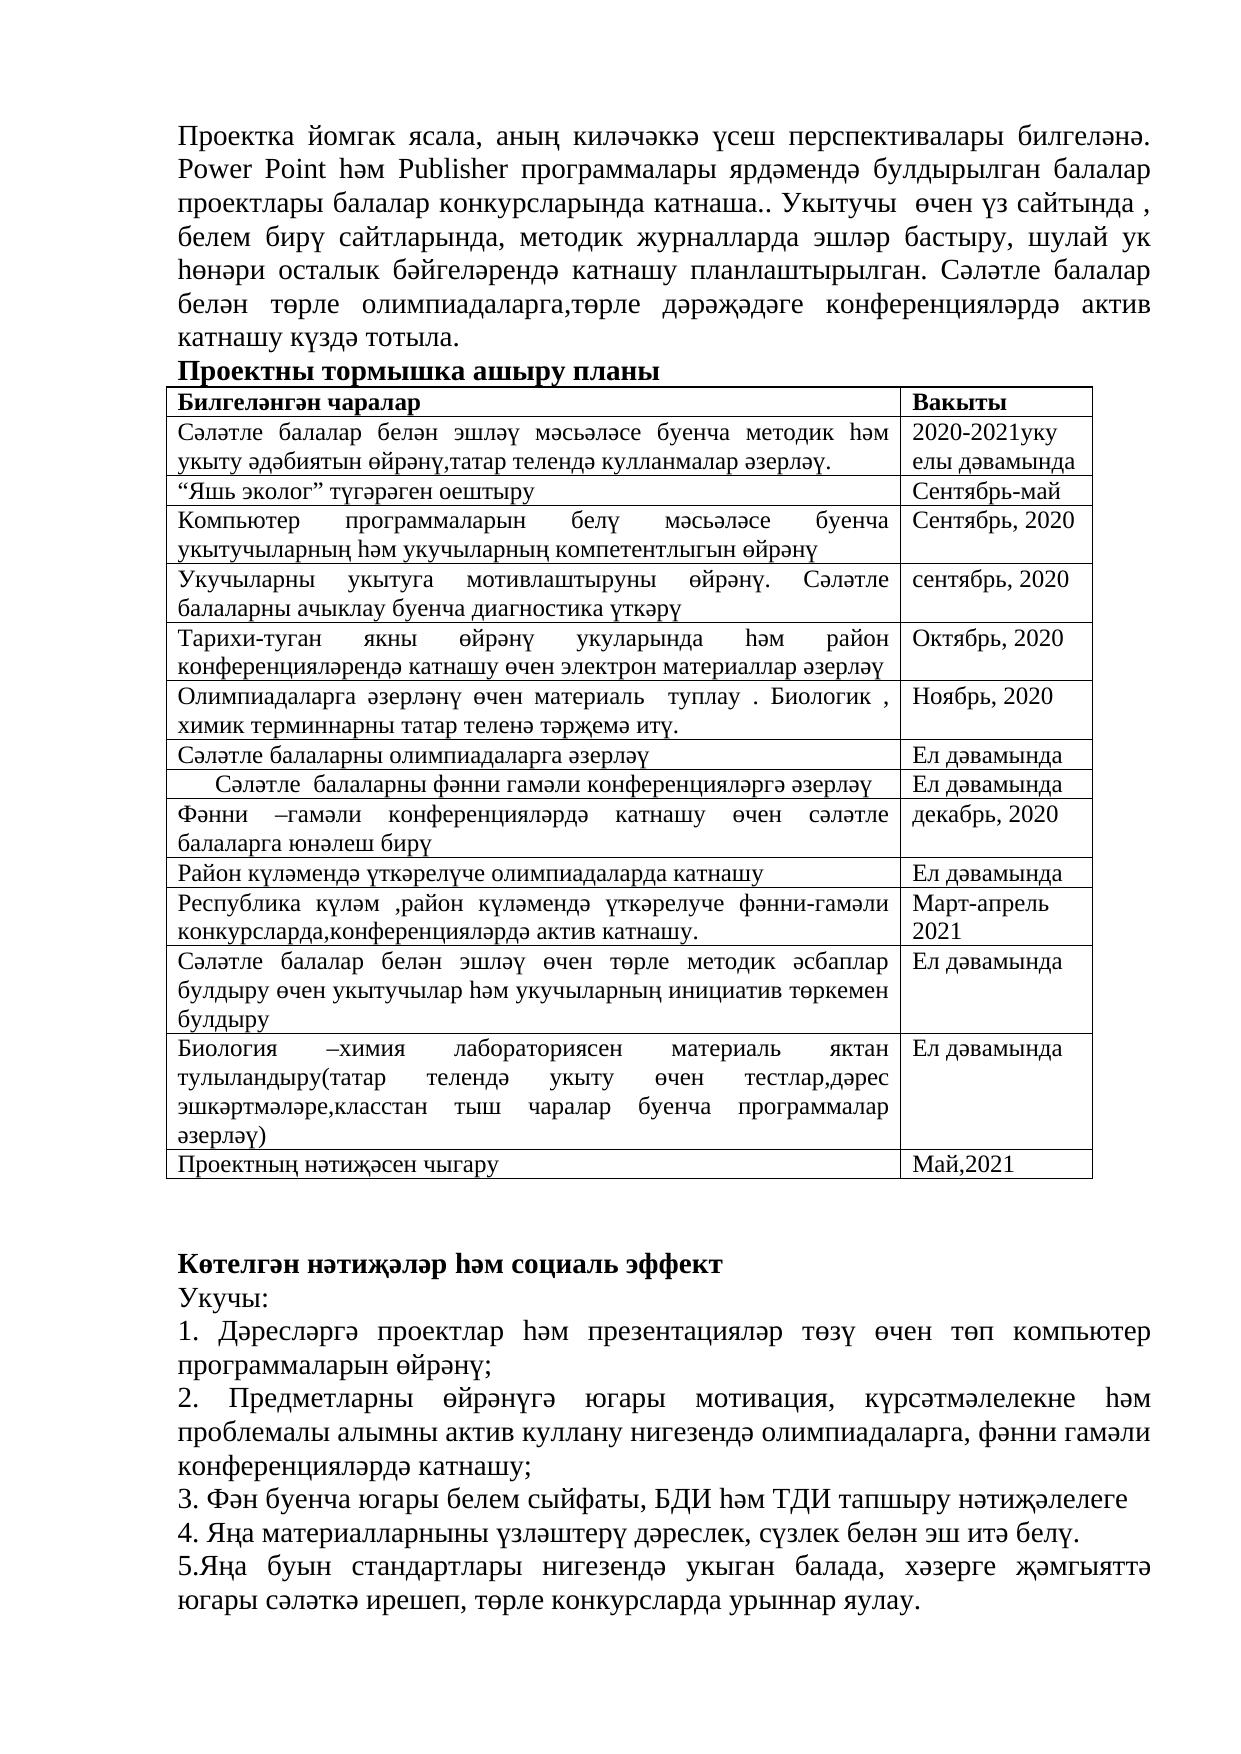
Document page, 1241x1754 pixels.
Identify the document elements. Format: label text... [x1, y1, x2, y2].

text Проектка йомгак ясала, аның киләчәккә үсеш перспективалары билгеләнә. Power Point һәм Publisher программалары ярдәмендә булдырылган балалар проектлары балалар конкурсларында катнаша.. Укытучы өчен үз сайтында , белем бирү сайтларында, методик журналларда эшләр бастыру, шулай ук һөнәри осталык бәйгеләрендә катнашу планлаштырылган. Сәләтле балалар белән төрле олимпиадаларга,төрле дәрәҗәдәге конференцияләрдә актив катнашу күздә тотыла. [177, 118, 1152, 353]
table_cell Олимпиадаларга әзерләнү өчен материаль туплау . Биологик , химик терминнарны татар теленә тәрҗемә итү. [167, 681, 900, 739]
table_cell Ноябрь, 2020 [901, 681, 1092, 739]
text 4. Яңа материалларныны үзләштерү дәреслек, сүзлек белән эш итә белү. [177, 1515, 1152, 1548]
table_cell декабрь, 2020 [901, 799, 1092, 857]
table_cell Ел дәвамында [901, 858, 1092, 887]
table_cell Сәләтле балаларны олимпиадаларга әзерләү [167, 740, 900, 768]
text Көтелгән нәтиҗәләр һәм социаль эффект [177, 1246, 1152, 1280]
table_cell Май,2021 [901, 1150, 1092, 1178]
table_cell Ел дәвамында [901, 946, 1092, 1032]
table_cell 2020-2021уку елы дәвамында [901, 417, 1092, 475]
text 2. Предметларны өйрәнүгә югары мотивация, күрсәтмәлелекне һәм проблемалы алымны актив куллану нигезендә олимпиадаларга, фәнни гамәли конференцияләрдә катнашу; [177, 1381, 1152, 1481]
table_cell Компьютер программаларын белү мәсьәләсе буенча укытучыларның һәм укучыларның компетентлыгын өйрәнү [167, 506, 900, 563]
table_cell Сентябрь, 2020 [901, 506, 1092, 563]
table_header Билгеләнгән чаралар [167, 388, 900, 416]
table_cell Республика күләм ,район күләмендә үткәрелуче фәнни-гамәли конкурсларда,конференцияләрдә актив катнашу. [167, 888, 900, 945]
table_cell Район күләмендә үткәрелүче олимпиадаларда катнашу [167, 858, 900, 887]
table_cell Ел дәвамында [901, 1034, 1092, 1148]
text 3. Фән буенча югары белем сыйфаты, БДИ һәм ТДИ тапшыру нәтиҗәлелеге [177, 1481, 1152, 1515]
text 1. Дәресләргә проектлар һәм презентацияләр төзү өчен төп компьютер программаларын өйрәнү; [177, 1313, 1152, 1381]
table_cell Сәләтле балалар белән эшләү мәсьәләсе буенча методик һәм укыту әдәбиятын өйрәнү,татар телендә кулланмалар әзерләү. [167, 417, 900, 475]
table_cell сентябрь, 2020 [901, 564, 1092, 622]
table_cell Сентябрь-май [901, 476, 1092, 504]
text Укучы: [177, 1280, 1152, 1313]
table_cell Ел дәвамында [901, 770, 1092, 798]
table_cell Проектның нәтиҗәсен чыгару [167, 1150, 900, 1178]
table_header Вакыты [901, 388, 1092, 416]
table_cell Ел дәвамында [901, 740, 1092, 768]
text Проектны тормышка ашыру планы [177, 353, 1152, 386]
table_cell Укучыларны укытуга мотивлаштыруны өйрәнү. Сәләтле балаларны ачыклау буенча диагностика үткәрү [167, 564, 900, 622]
table_cell Тарихи-туган якны өйрәнү укуларында һәм район конференцияләрендә катнашу өчен электрон материаллар әзерләү [167, 623, 900, 680]
table_cell Сәләтле балаларны фәнни гамәли конференцияләргә әзерләү [167, 770, 900, 798]
table_cell Март-апрель 2021 [901, 888, 1092, 945]
table_cell “Яшь эколог” түгәрәген оештыру [167, 476, 900, 504]
table_cell Сәләтле балалар белән эшләү өчен төрле методик әсбаплар булдыру өчен укытучылар һәм укучыларның инициатив төркемен булдыру [167, 946, 900, 1032]
table_cell Октябрь, 2020 [901, 623, 1092, 680]
text 5.Яңа буын стандартлары нигезендә укыган балада, хәзерге җәмгыяттә югары сәләткә ирешеп, төрле конкурсларда урыннар яулау. [177, 1548, 1152, 1615]
table_cell Биология –химия лабораториясен материаль яктан тулыландыру(татар телендә укыту өчен тестлар,дәрес эшкәртмәләре,класстан тыш чаралар буенча программалар әзерләү) [167, 1034, 900, 1148]
table_cell Фәнни –гамәли конференцияләрдә катнашу өчен сәләтле балаларга юнәлеш бирү [167, 799, 900, 857]
